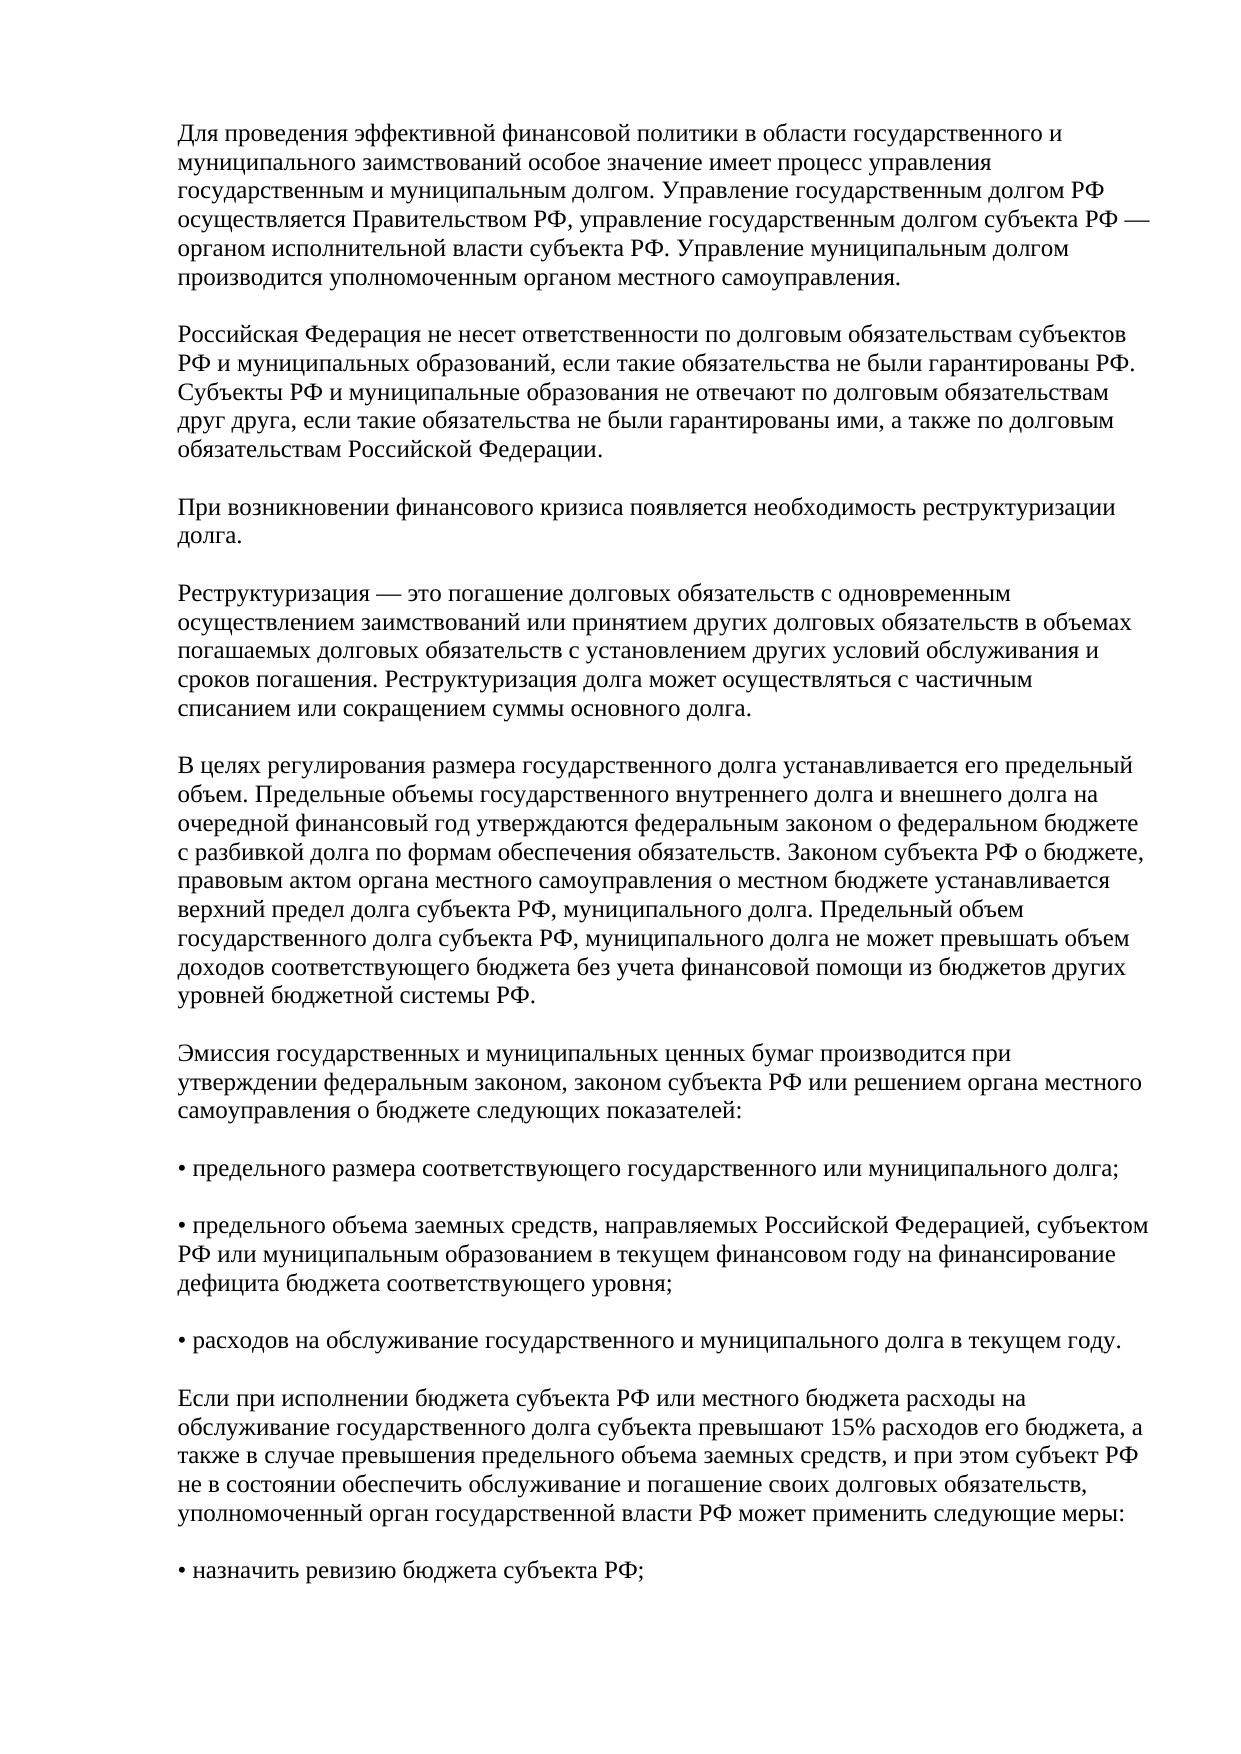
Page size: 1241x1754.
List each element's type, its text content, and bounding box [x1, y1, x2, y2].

text Для проведения эффективной финансовой политики в области государственного и муниципального заимствований особое значение имеет процесс управления государственным и муниципальным долгом. Управление государственным долгом РФ осуществляется Правительством РФ, управление государственным долгом субъекта РФ — органом исполнительной власти субъекта РФ. Управление муниципальным долгом производится уполномоченным органом местного самоуправления. [177, 118, 1152, 291]
text Эмиссия государственных и муниципальных ценных бумаг производится при утверждении федеральным законом, законом субъекта РФ или решением органа местного самоуправления о бюджете следующих показателей: [177, 1038, 1152, 1124]
text • расходов на обслуживание государственного и муниципального долга в текущем году. [177, 1326, 1152, 1354]
text Реструктуризация — это погашение долговых обязательств с одновременным осуществлением заимствований или принятием других долговых обязательств в объемах погашаемых долговых обязательств с установлением других условий обслуживания и сроков погашения. Реструктуризация долга может осуществляться с частичным списанием или сокращением суммы основного долга. [177, 578, 1152, 722]
text • предельного размера соответствующего государственного или муниципального долга; [177, 1153, 1152, 1182]
text • предельного объема заемных средств, направляемых Российской Федерацией, субъектом РФ или муниципальным образованием в текущем финансовом году на финансирование дефицита бюджета соответствующего уровня; [177, 1211, 1152, 1297]
text При возникновении финансового кризиса появляется необходимость реструктуризации долга. [177, 492, 1152, 549]
text В целях регулирования размера государственного долга устанавливается его предельный объем. Предельные объемы государственного внутреннего долга и внешнего долга на очередной финансовый год утверждаются федеральным законом о федеральном бюджете с разбивкой долга по формам обеспечения обязательств. Законом субъекта РФ о бюджете, правовым актом органа местного самоуправления о местном бюджете устанавливается верхний предел долга субъекта РФ, муниципального долга. Предельный объем государственного долга субъекта РФ, муниципального долга не может превышать объем доходов соответствующего бюджета без учета финансовой помощи из бюджетов других уровней бюджетной системы РФ. [177, 751, 1152, 1009]
text • назначить ревизию бюджета субъекта РФ; [177, 1556, 1152, 1584]
text Если при исполнении бюджета субъекта РФ или местного бюджета расходы на обслуживание государственного долга субъекта превышают 15% расходов его бюджета, а также в случае превышения предельного объема заемных средств, и при этом субъект РФ не в состоянии обеспечить обслуживание и погашение своих долговых обязательств, уполномоченный орган государственной власти РФ может применить следующие меры: [177, 1383, 1152, 1527]
text Российская Федерация не несет ответственности по долговым обязательствам субъектов РФ и муниципальных образований, если такие обязательства не были гарантированы РФ. Субъекты РФ и муниципальные образования не отвечают по долговым обязательствам друг друга, если такие обязательства не были гарантированы ими, а также по долговым обязательствам Российской Федерации. [177, 319, 1152, 463]
